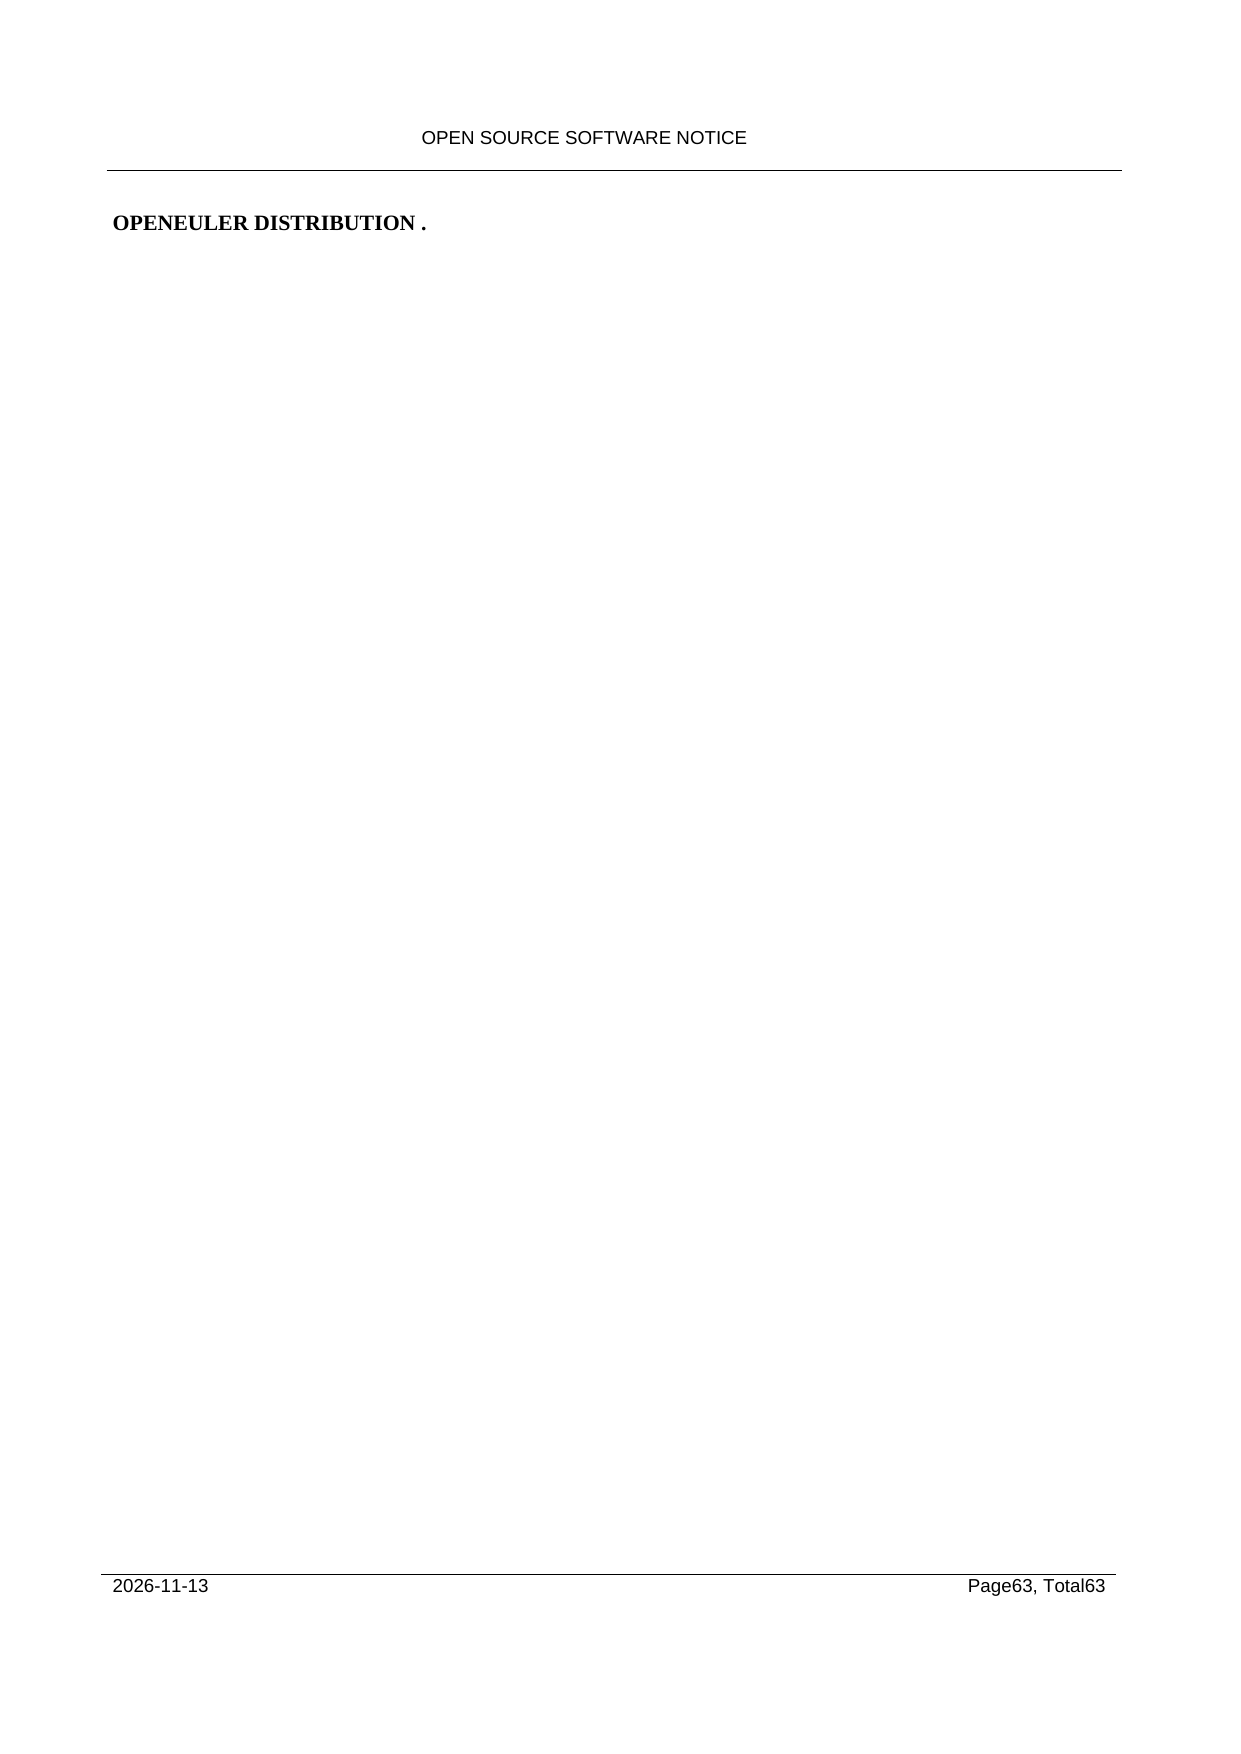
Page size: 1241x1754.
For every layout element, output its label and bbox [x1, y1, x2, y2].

text [112, 206, 1128, 239]
